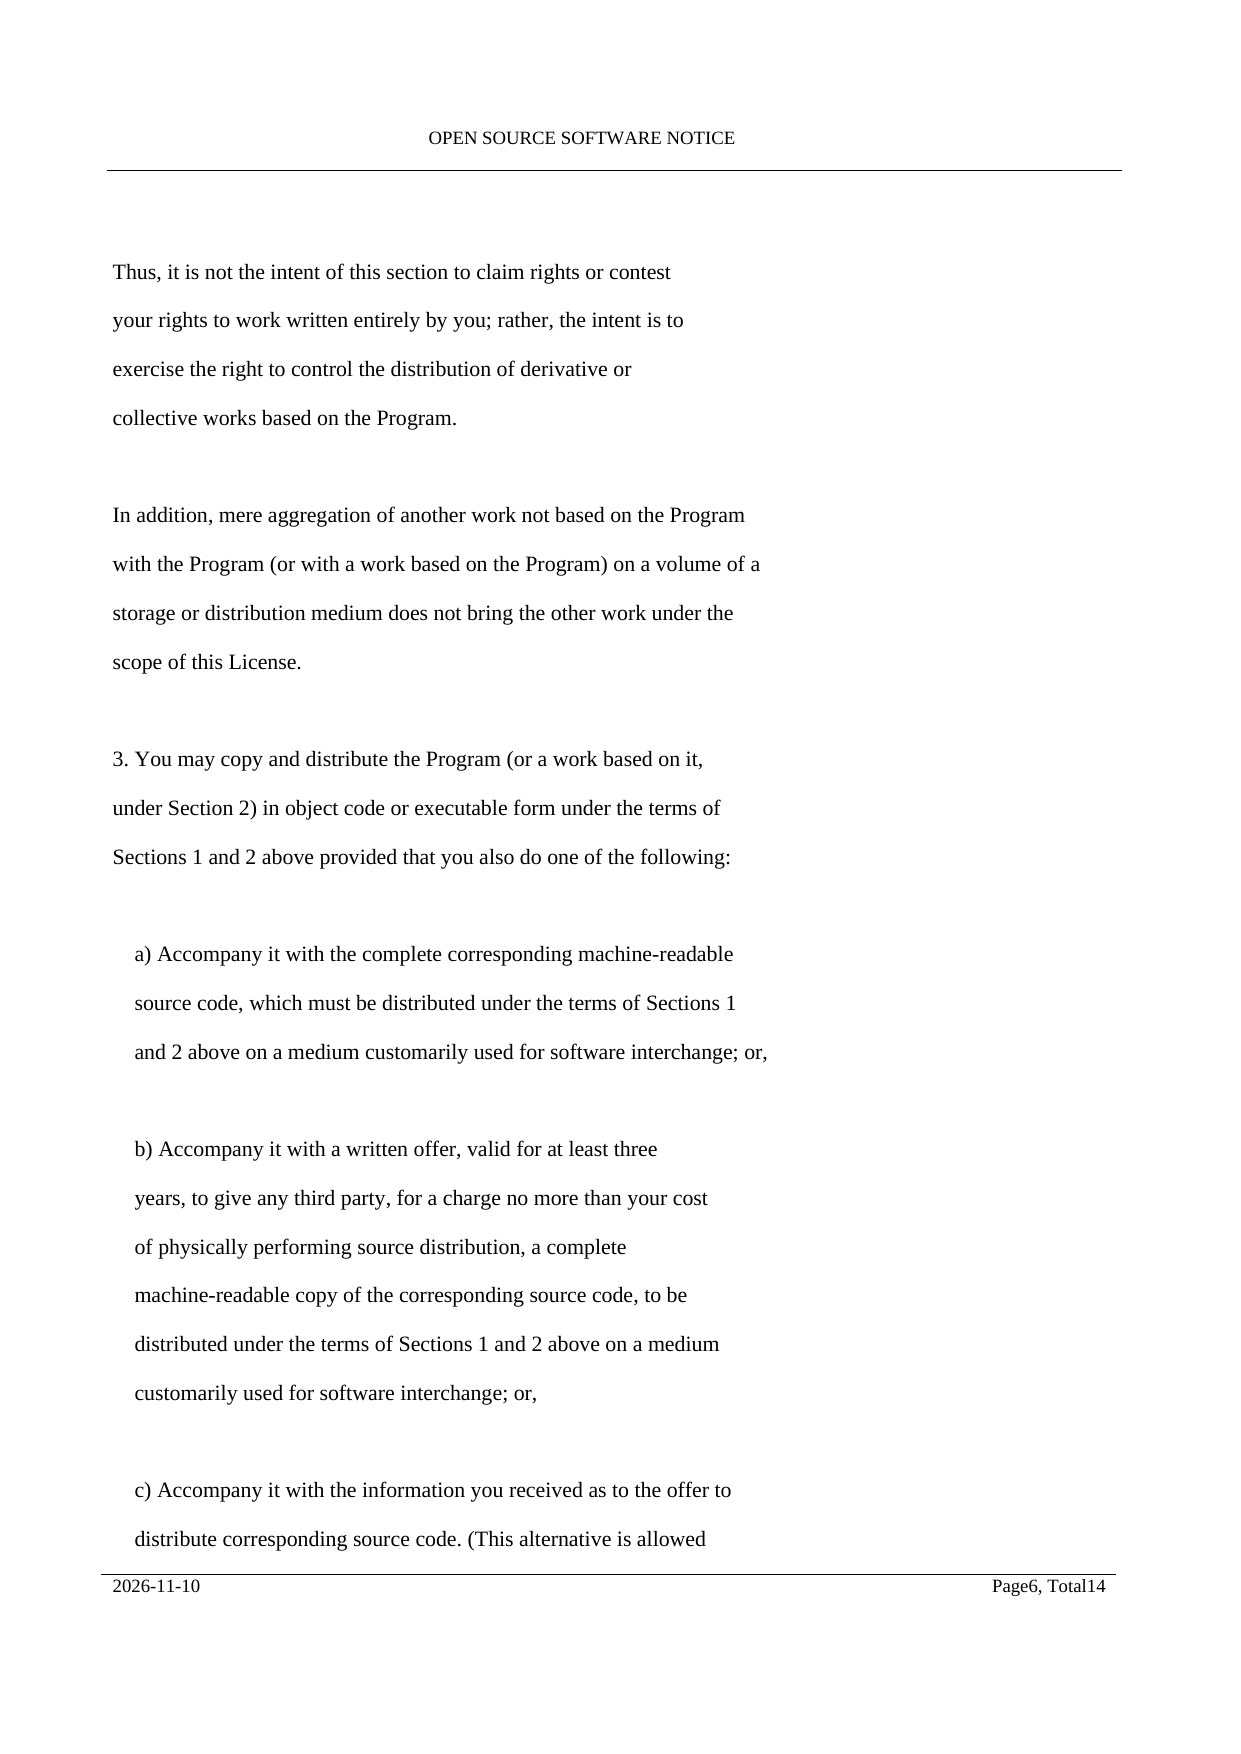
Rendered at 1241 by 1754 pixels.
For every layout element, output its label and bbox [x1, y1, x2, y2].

text [112, 206, 1128, 1555]
